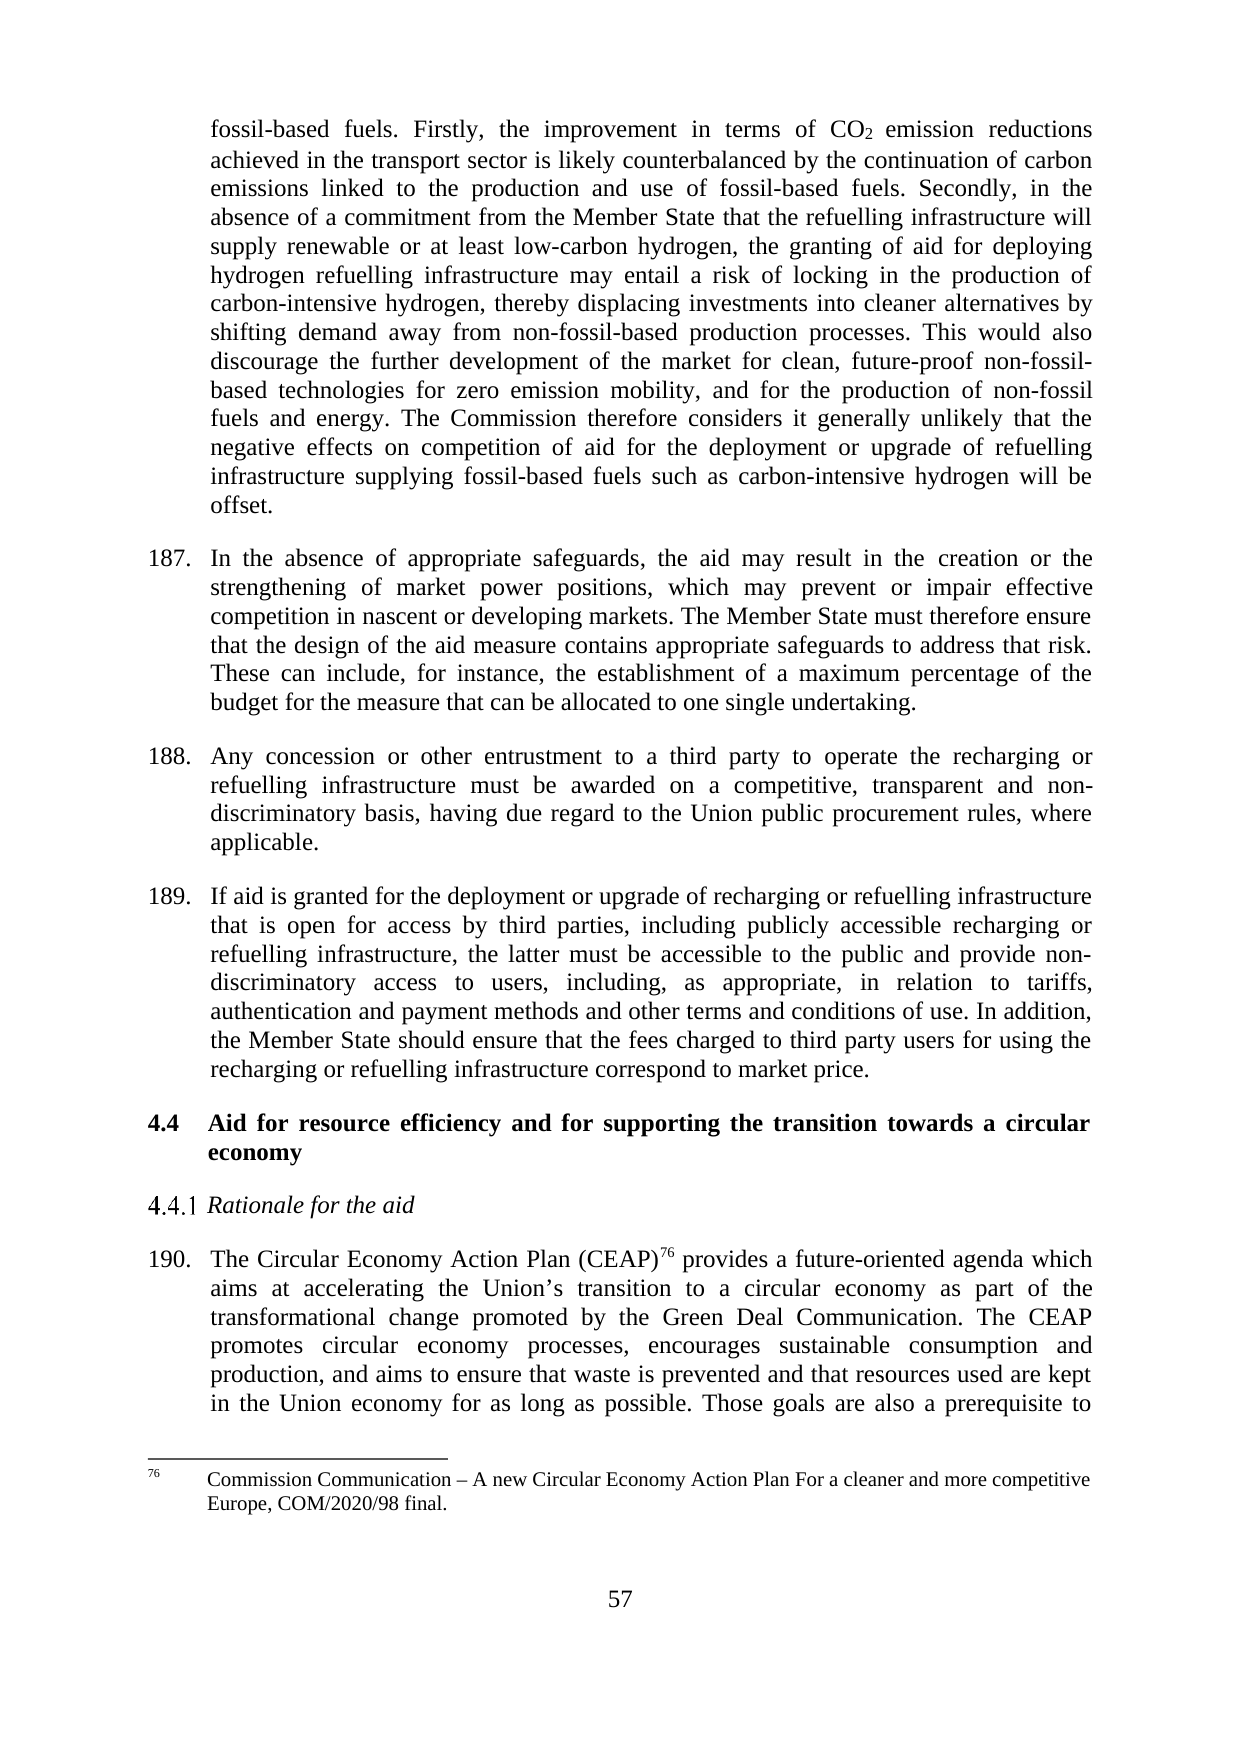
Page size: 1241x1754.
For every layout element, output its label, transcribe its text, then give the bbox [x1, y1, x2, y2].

list In the absence of appropriate safeguards, the aid may result in the creation or the strengthening of market power positions, which may prevent or impair effective competition in nascent or developing markets. The Member State must therefore ensure that the design of the aid measure contains appropriate safeguards to address that risk. These can include, for instance, the establishment of a maximum percentage of the budget for the measure that can be allocated to one single undertaking. [148, 543, 1093, 716]
subtitle Aid for resource efficiency and for supporting the transition towards a circular economy [148, 1108, 1092, 1166]
text fossil-based fuels. Firstly, the improvement in terms of CO2 emission reductions achieved in the transport sector is likely counterbalanced by the continuation of carbon emissions linked to the production and use of fossil-based fuels. Secondly, in the absence of a commitment from the Member State that the refuelling infrastructure will supply renewable or at least low-carbon hydrogen, the granting of aid for deploying hydrogen refuelling infrastructure may entail a risk of locking in the production of carbon-intensive hydrogen, thereby displacing investments into cleaner alternatives by shifting demand away from non-fossil-based production processes. This would also discourage the further development of the market for clean, future-proof non-fossil- based technologies for zero emission mobility, and for the production of non-fossil fuels and energy. The Commission therefore considers it generally unlikely that the negative effects on competition of aid for the deployment or upgrade of refuelling infrastructure supplying fossil-based fuels such as carbon-intensive hydrogen will be offset. [210, 114, 1093, 518]
text Rationale for the aid [207, 1190, 1192, 1219]
list Any concession or other entrustment to a third party to operate the recharging or refuelling infrastructure must be awarded on a competitive, transparent and non- discriminatory basis, having due regard to the Union public procurement rules, where applicable. [148, 741, 1093, 856]
picture [148, 1196, 195, 1215]
text 76 Commission Communication – A new Circular Economy Action Plan For a cleaner and more competitive Europe, COM/2020/98 final. [148, 1467, 1092, 1515]
list The Circular Economy Action Plan (CEAP)76 provides a future-oriented agenda which aims at accelerating the Union’s transition to a circular economy as part of the transformational change promoted by the Green Deal Communication. The CEAP promotes circular economy processes, encourages sustainable consumption and production, and aims to ensure that waste is prevented and that resources used are kept in the Union economy for as long as possible. Those goals are also a prerequisite to [148, 1244, 1093, 1417]
list If aid is granted for the deployment or upgrade of recharging or refuelling infrastructure that is open for access by third parties, including publicly accessible recharging or refuelling infrastructure, the latter must be accessible to the public and provide non- discriminatory access to users, including, as appropriate, in relation to tariffs, authentication and payment methods and other terms and conditions of use. In addition, the Member State should ensure that the fees charged to third party users for using the recharging or refuelling infrastructure correspond to market price. [148, 881, 1093, 1082]
